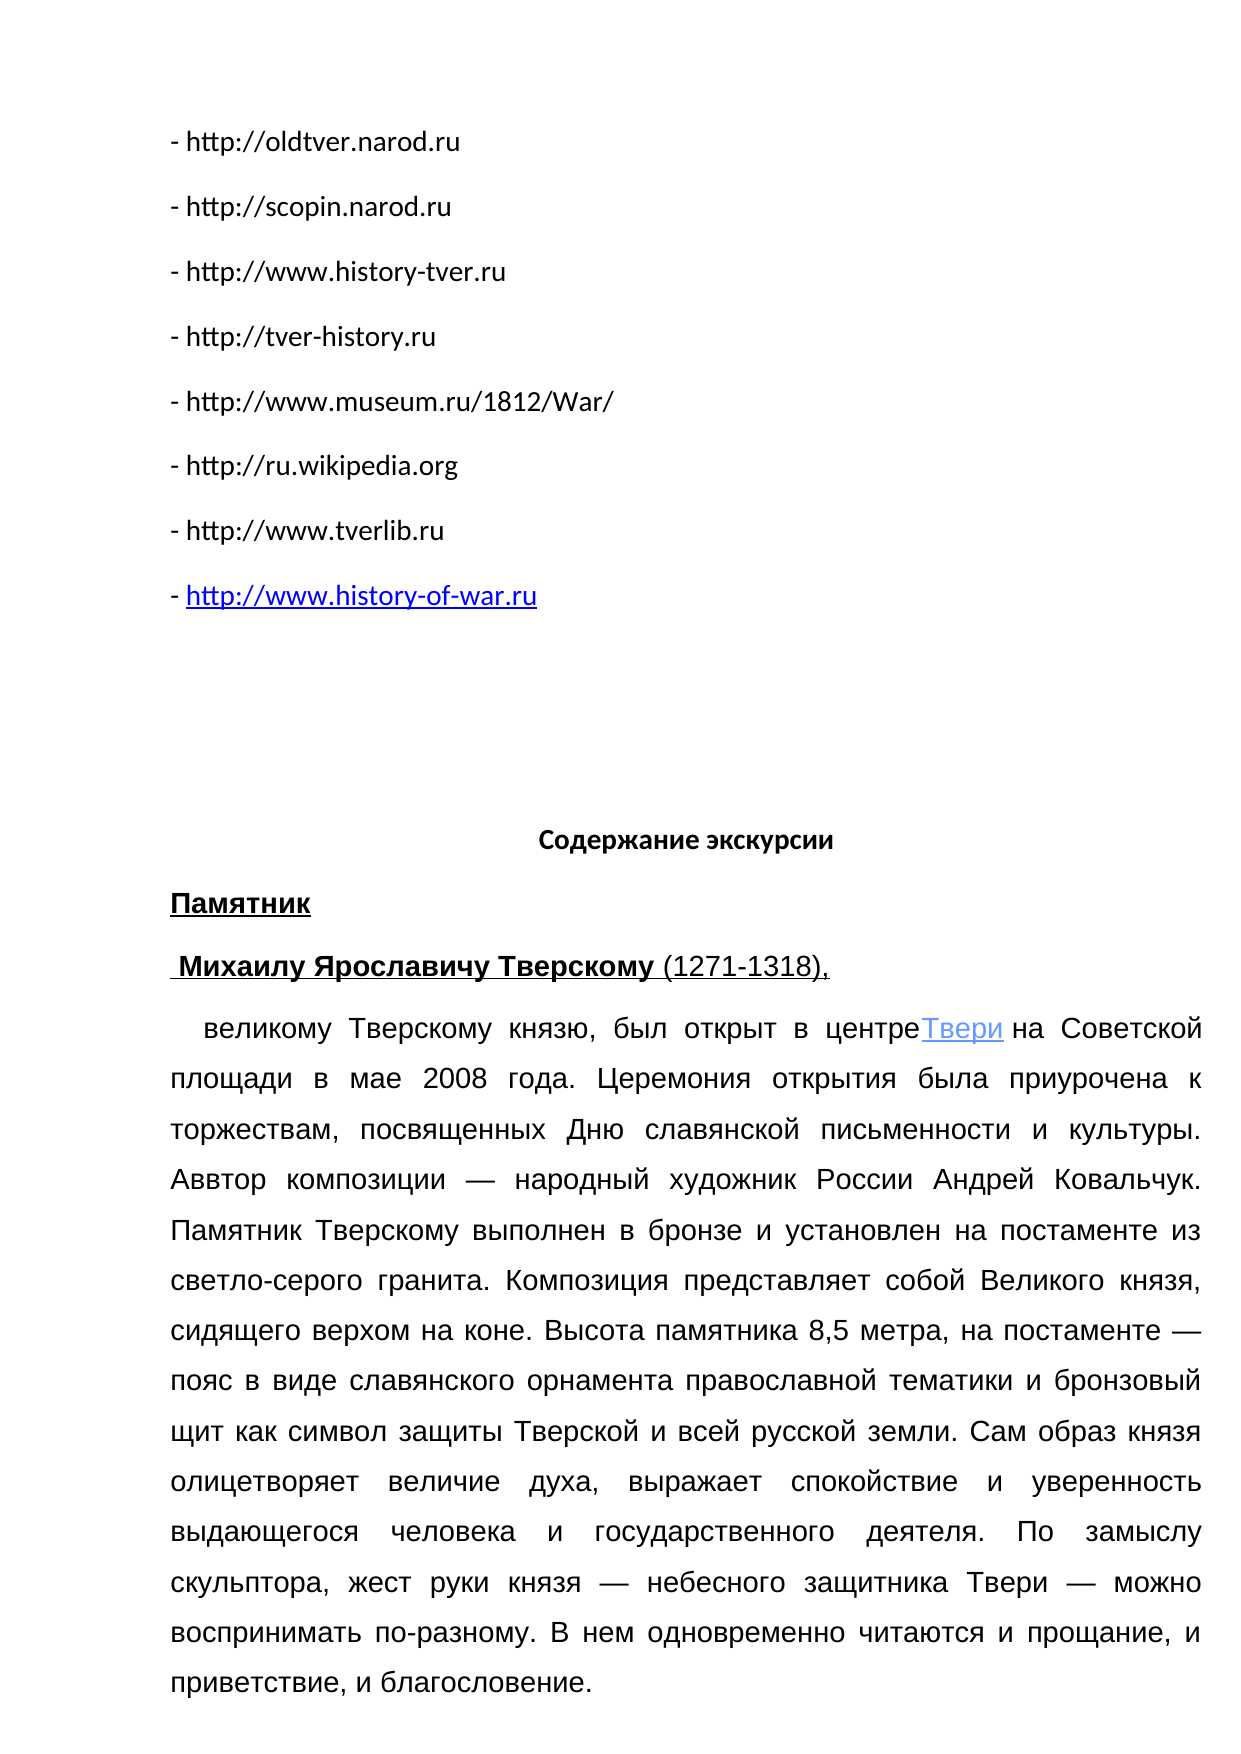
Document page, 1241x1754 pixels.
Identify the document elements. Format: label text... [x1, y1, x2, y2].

text - http://www.tverlib.ru [170, 512, 1203, 548]
text - http://ru.wikipedia.org [170, 447, 1203, 483]
text - http://tver-history.ru [170, 318, 1203, 353]
text Содержание экскурсии [170, 821, 1203, 857]
text - http://www.history-of-war.ru [170, 577, 1203, 613]
text - http://www.history-tver.ru [170, 253, 1203, 289]
text великому Тверскому князю, был открыт в центреТвери на Советской площади в мае 2008 года. Церемония открытия была приурочена к торжествам, посвященных Дню славянской письменности и культуры. Аввтор композиции — народный художник России Андрей Ковальчук. Памятник Тверскому выполнен в бронзе и установлен на постаменте из светло-серого гранита. Композиция представляет собой Великого князя, сидящего верхом на коне. Высота памятника 8,5 метра, на постаменте — пояс в виде славянского орнамента православной тематики и бронзовый щит как символ защиты Тверской и всей русской земли. Сам образ князя олицетворяет величие духа, выражает спокойствие и уверенность выдающегося человека и государственного деятеля. По замыслу скульптора, жест руки князя — небесного защитника Твери — можно воспринимать по-разному. В нем одновременно читаются и прощание, и приветствие, и благословение. [170, 1011, 1203, 1699]
text Памятник [170, 886, 1203, 919]
text - http://oldtver.narod.ru [170, 123, 1203, 159]
text - http://www.museum.ru/1812/War/ [170, 383, 1203, 418]
text - http://scopin.narod.ru [170, 188, 1203, 224]
text Михаилу Ярославичу Тверскому (1271-1318), [170, 948, 1203, 982]
